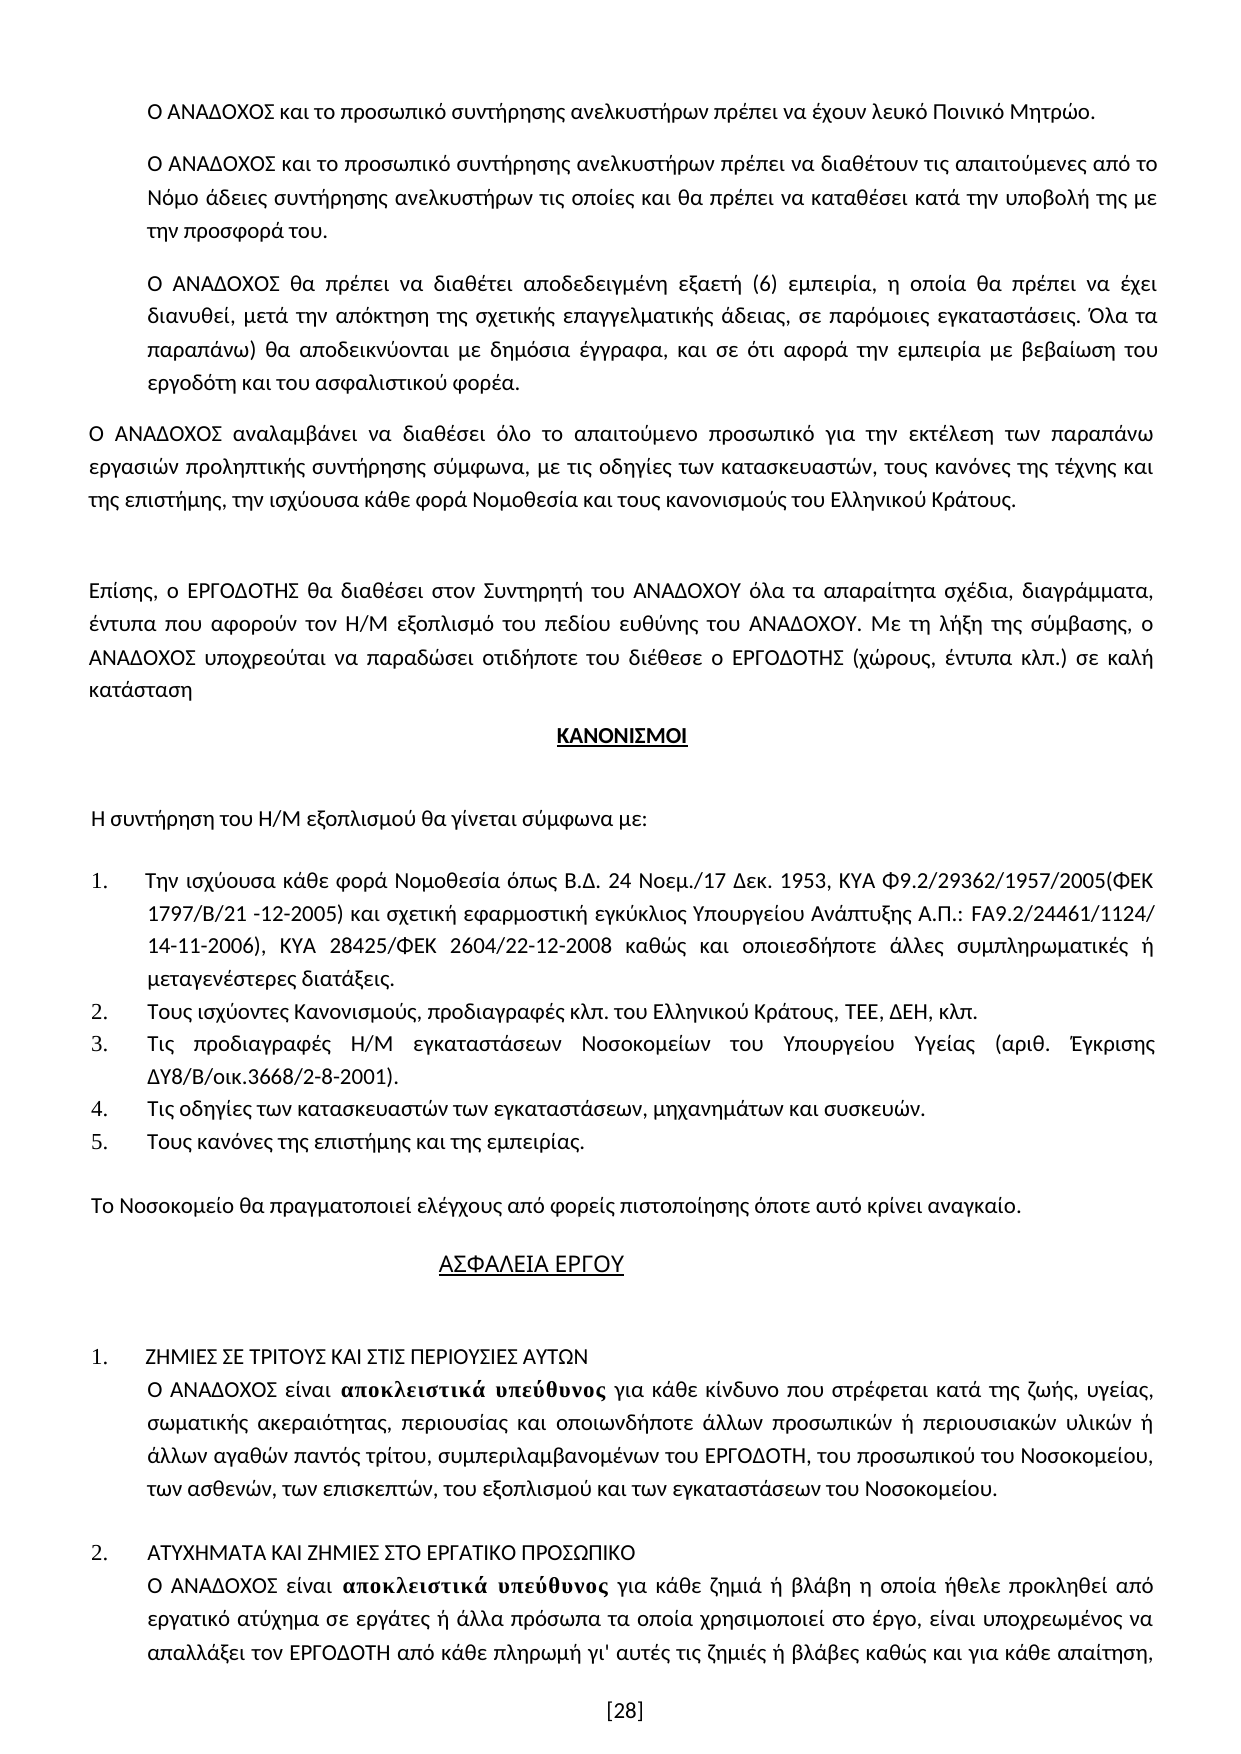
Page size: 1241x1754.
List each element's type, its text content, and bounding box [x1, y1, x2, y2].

text Το Νοσοκομείο θα πραγματοποιεί ελέγχους από φορείς πιστοποίησης όποτε αυτό κρίνει αναγκαίο. [91, 1195, 1161, 1218]
list Τις προδιαγραφές Η/Μ εγκαταστάσεων Νοσοκομείων του Υπουργείου Υγείας (αριθ. Έγκρισης ΔΥ8/Β/οικ.3668/2-8-2001). [91, 1026, 1155, 1091]
text ΑΣΦΑΛΕΙΑ ΕΡΓΟΥ [439, 1254, 1161, 1277]
list Την ισχύουσα κάθε φορά Νομοθεσία όπως Β.Δ. 24 Νοεμ./17 Δεκ. 1953, ΚΥΑ Φ9.2/29362/1957/2005(ΦΕΚ 1797/Β/21 -12-2005) και σχετική εφαρμοστική εγκύκλιος Υπουργείου Ανάπτυξης Α.Π.: FA9.2/24461/1124/ 14-11-2006), ΚΥΑ 28425/ΦΕΚ 2604/22-12-2008 καθώς και οποιεσδήποτε άλλες συμπληρωματικές ή μεταγενέστερες διατάξεις. [91, 863, 1155, 993]
list ΑΤΥΧΗΜΑΤΑ ΚΑΙ ΖΗΜΙΕΣ ΣΤΟ ΕΡΓΑΤΙΚΟ ΠΡΟΣΩΠΙΚΟ [91, 1534, 1161, 1567]
text Ο ΑΝΑΔΟΧΟΣ και το προσωπικό συντήρησης ανελκυστήρων πρέπει να διαθέτουν τις απαιτούμενες από το Νόμο άδειες συντήρησης ανελκυστήρων τις οποίες και θα πρέπει να καταθέσει κατά την υποβολή της με την προσφορά του. [147, 145, 1159, 245]
list Τους ισχύοντες Κανονισμούς, προδιαγραφές κλπ. του Ελληνικού Κράτους, TEE, ΔΕΗ, κλπ. [91, 993, 1155, 1026]
text Επίσης, ο ΕΡΓΟΔΟΤΗΣ θα διαθέσει στον Συντηρητή του ΑΝΑΔΟΧΟΥ όλα τα απαραίτητα σχέδια, διαγράμματα, έντυπα που αφορούν τον Η/Μ εξοπλισμό του πεδίου ευθύνης του ΑΝΑΔΟΧΟΥ. Με τη λήξη της σύμβασης, ο ΑΝΑΔΟΧΟΣ υποχρεούται να παραδώσει οτιδήποτε του διέθεσε ο ΕΡΓΟΔΟΤΗΣ (χώρους, έντυπα κλπ.) σε καλή κατάσταση [89, 572, 1155, 704]
text Ο ΑΝΑΔΟΧΟΣ είναι αποκλειστικά υπεύθυνος για κάθε κίνδυνο που στρέφεται κατά της ζωής, υγείας, σωματικής ακεραιότητας, περιουσίας και οποιωνδήποτε άλλων προσωπικών ή περιουσιακών υλικών ή άλλων αγαθών παντός τρίτου, συμπεριλαμβανομένων του ΕΡΓΟΔΟΤΗ, του προσωπικού του Νοσοκομείου, των ασθενών, των επισκεπτών, του εξοπλισμού και των εγκαταστάσεων του Νοσοκομείου. [147, 1371, 1155, 1503]
text Ο ΑΝΑΔΟΧΟΣ και το προσωπικό συντήρησης ανελκυστήρων πρέπει να έχουν λευκό Ποινικό Μητρώο. [147, 92, 1159, 126]
list Τους κανόνες της επιστήμης και της εμπειρίας. [91, 1123, 1161, 1156]
text Ο ΑΝΑΔΟΧΟΣ αναλαμβάνει να διαθέσει όλο το απαιτούμενο προσωπικό για την εκτέλεση των παραπάνω εργασιών προληπτικής συντήρησης σύμφωνα, με τις οδηγίες των κατασκευαστών, τους κανόνες της τέχνης και της επιστήμης, την ισχύουσα κάθε φορά Νομοθεσία και τους κανονισμούς του Ελληνικού Κράτους. [89, 415, 1155, 514]
text Ο ΑΝΑΔΟΧΟΣ θα πρέπει να διαθέτει αποδεδειγμένη εξαετή (6) εμπειρία, η οποία θα πρέπει να έχει διανυθεί, μετά την απόκτηση της σχετικής επαγγελματικής άδειας, σε παρόμοιες εγκαταστάσεις. Όλα τα παραπάνω) θα αποδεικνύονται με δημόσια έγγραφα, και σε ότι αφορά την εμπειρία με βεβαίωση του εργοδότη και του ασφαλιστικού φορέα. [147, 264, 1159, 397]
list ΖΗΜΙΕΣ ΣΕ ΤΡΙΤΟΥΣ ΚΑΙ ΣΤΙΣ ΠΕΡΙΟΥΣΙΕΣ ΑΥΤΩΝ [91, 1338, 1161, 1371]
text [147, 1567, 1155, 1667]
list Τις οδηγίες των κατασκευαστών των εγκαταστάσεων, μηχανημάτων και συσκευών. [91, 1091, 1155, 1123]
text Η συντήρηση του Η/Μ εξοπλισμού θα γίνεται σύμφωνα με: [91, 808, 1161, 831]
text ΚΑΝΟΝΙΣΜΟΙ [89, 717, 1155, 750]
